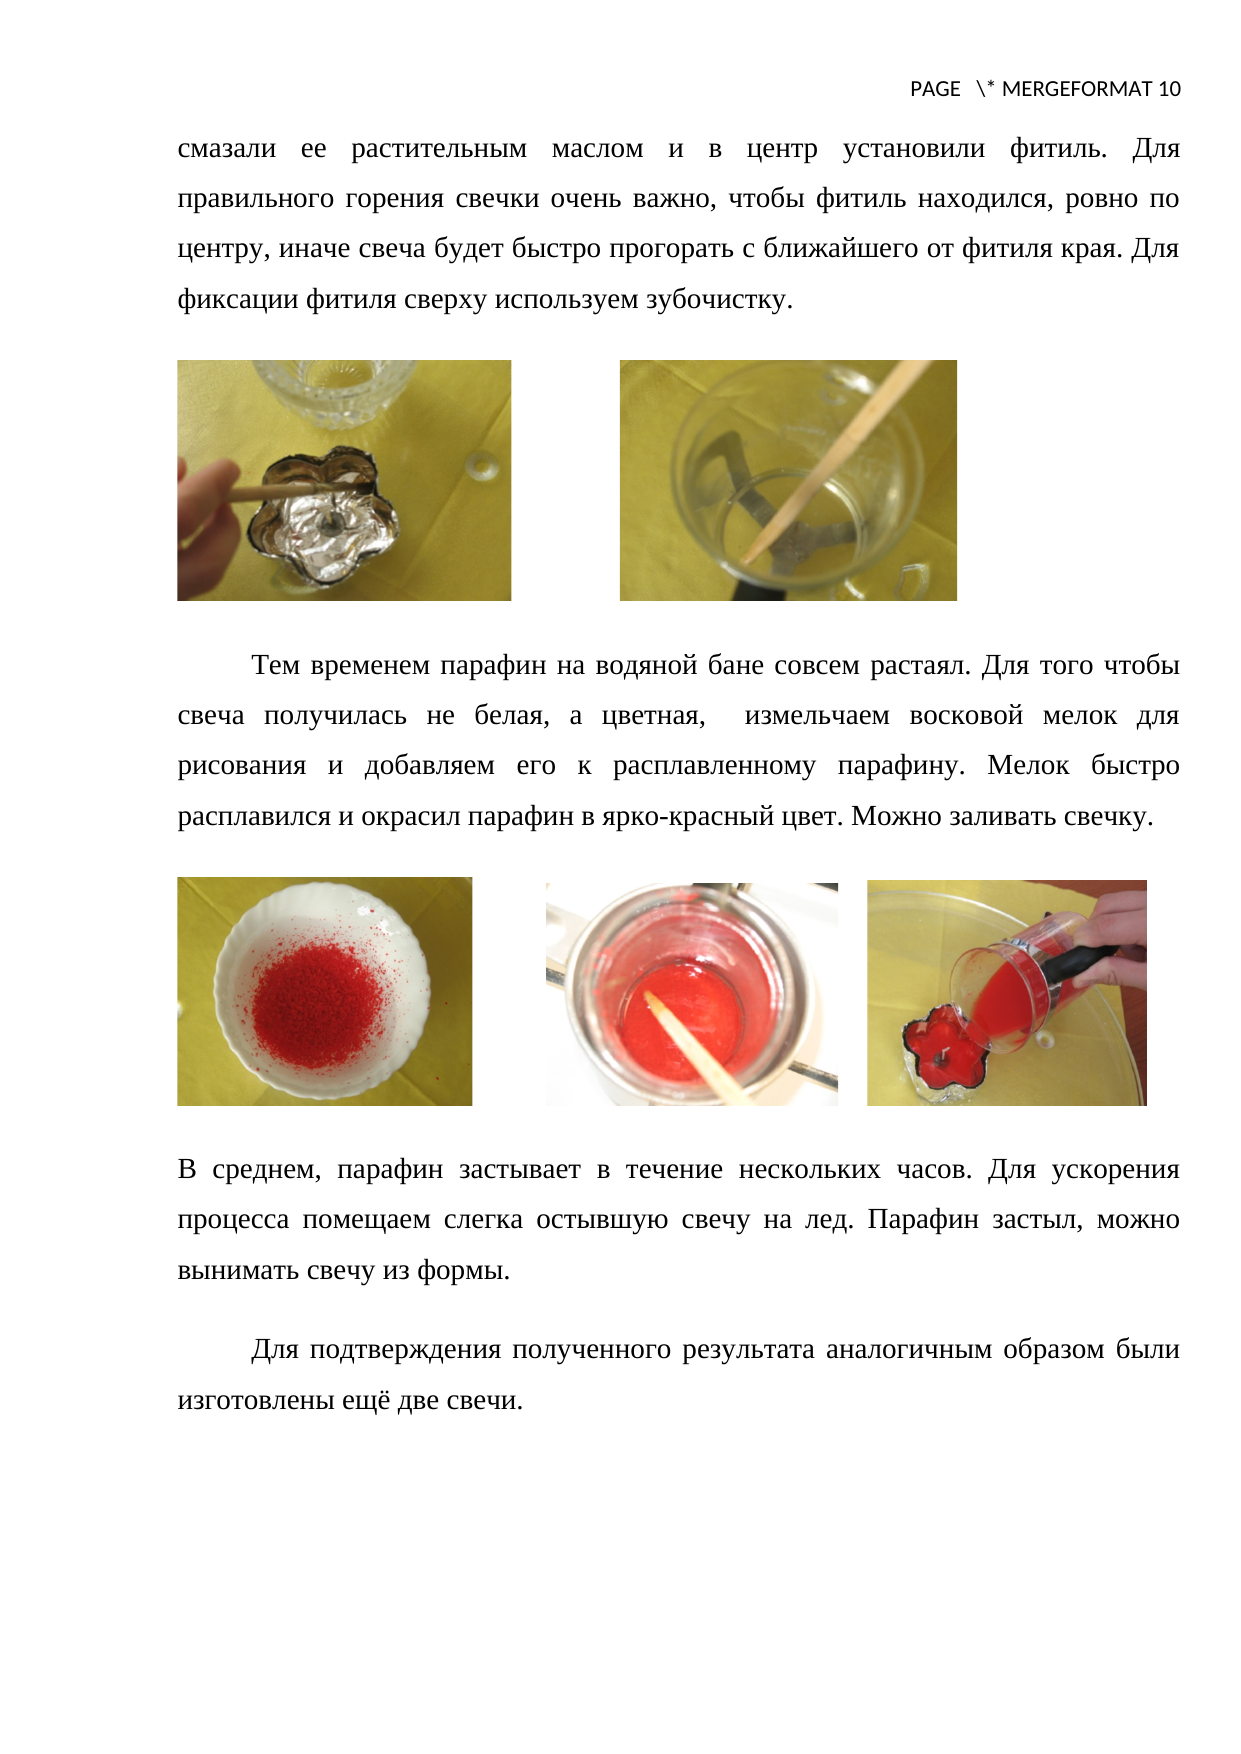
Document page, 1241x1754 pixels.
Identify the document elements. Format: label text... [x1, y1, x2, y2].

text В среднем, парафин застывает в течение нескольких часов. Для ускорения процесса помещаем слегка остывшую свечу на лед. Парафин застыл, можно вынимать свечу из формы. [177, 1151, 1181, 1286]
picture [867, 880, 1147, 1106]
picture [177, 877, 473, 1106]
text Тем временем парафин на водяной бане совсем растаял. Для того чтобы свеча получилась не белая, а цветная, измельчаем восковой мелок для рисования и добавляем его к расплавленному парафину. Мелок быстро расплавился и окрасил парафин в ярко-красный цвет. Можно заливать свечку. [177, 647, 1181, 831]
picture [177, 360, 512, 601]
picture [546, 883, 839, 1106]
text Для подтверждения полученного результата аналогичным образом были изготовлены ещё две свечи. [177, 1331, 1181, 1415]
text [177, 130, 1181, 314]
picture [619, 360, 958, 601]
